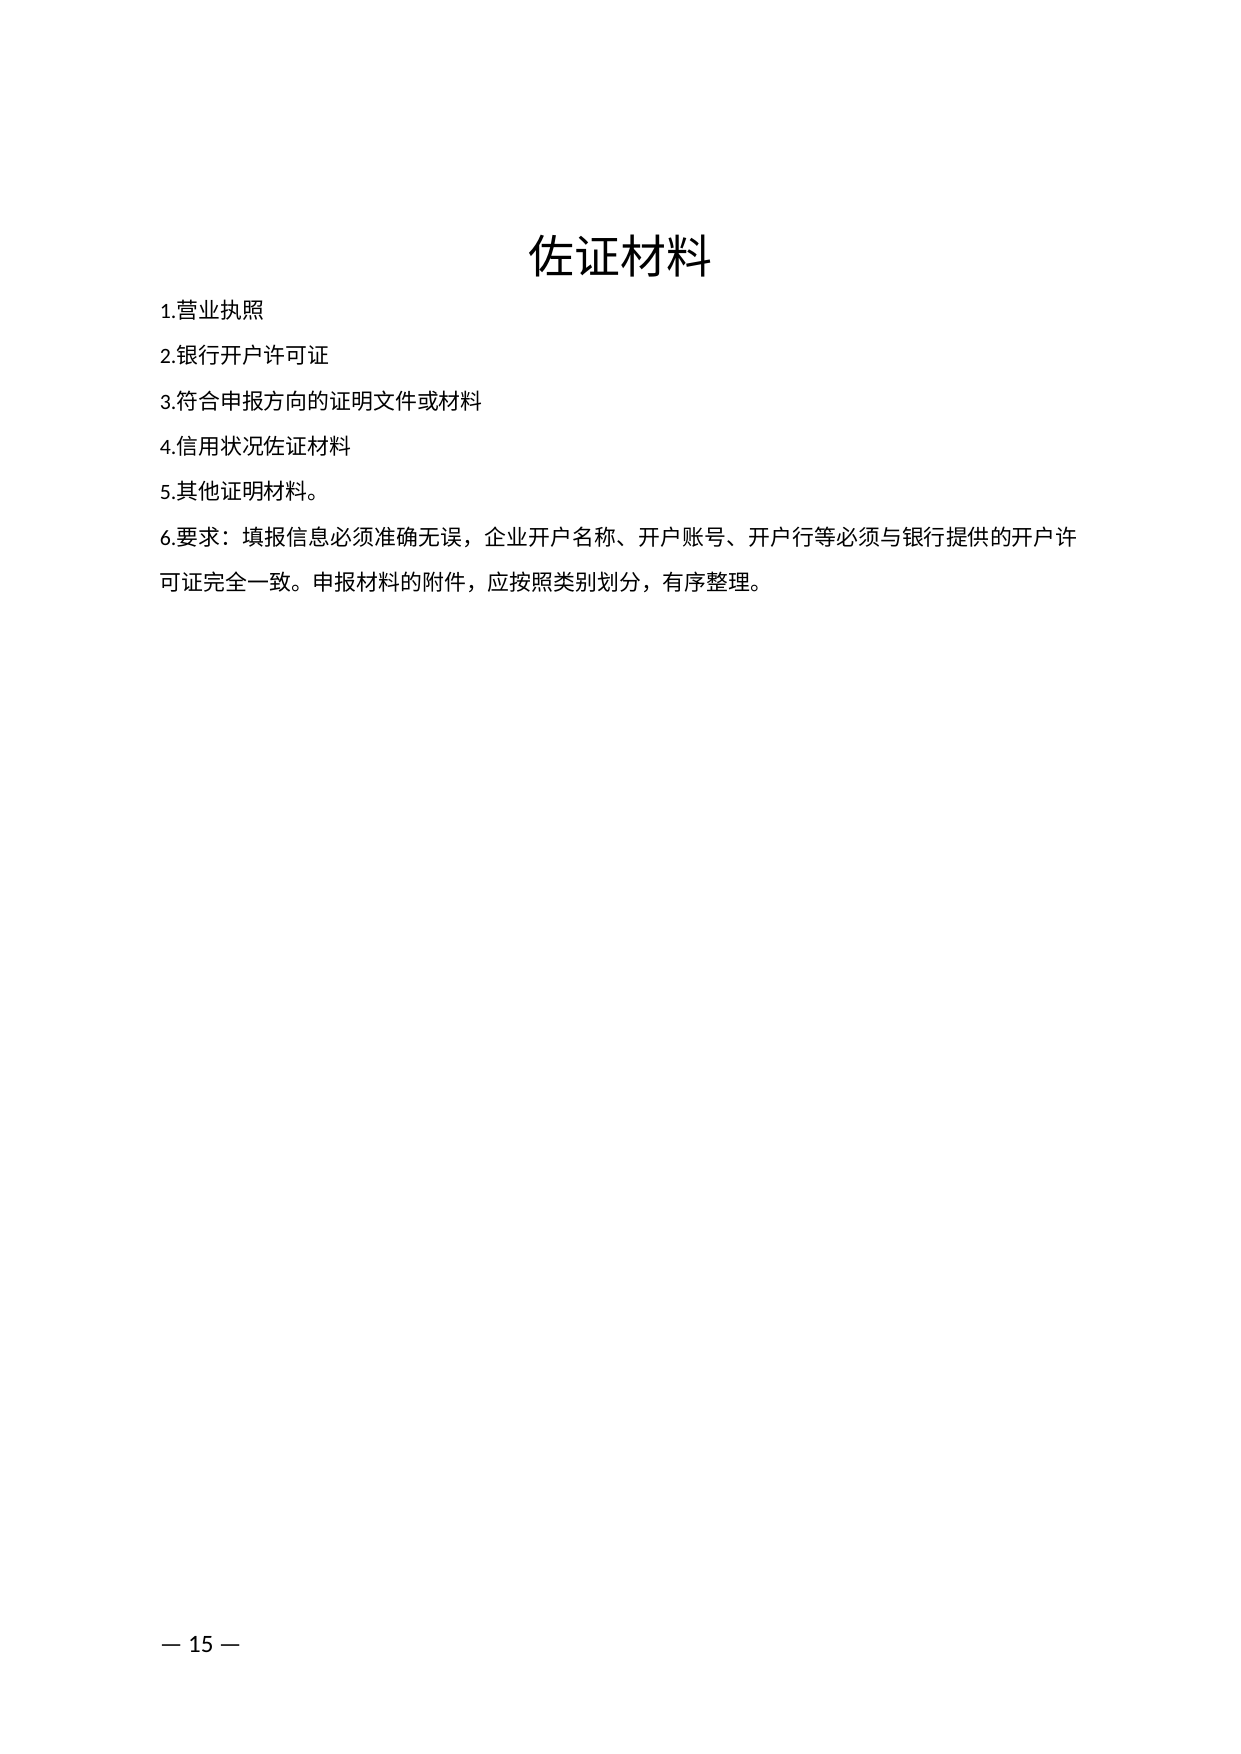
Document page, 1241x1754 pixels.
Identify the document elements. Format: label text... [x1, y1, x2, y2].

text 4.信用状况佐证材料 [159, 422, 1081, 467]
text 5.其他证明材料。 [159, 467, 1081, 513]
text 1.营业执照 [159, 286, 1081, 332]
subtitle 佐证材料 [159, 220, 1081, 286]
text 3.符合申报方向的证明文件或材料 [159, 377, 1081, 422]
text 2.银行开户许可证 [159, 332, 1081, 377]
text 6.要求：填报信息必须准确无误，企业开户名称、开户账号、开户行等必须与银行提供的开户许可证完全一致。申报材料的附件，应按照类别划分，有序整理。 [159, 513, 1081, 603]
